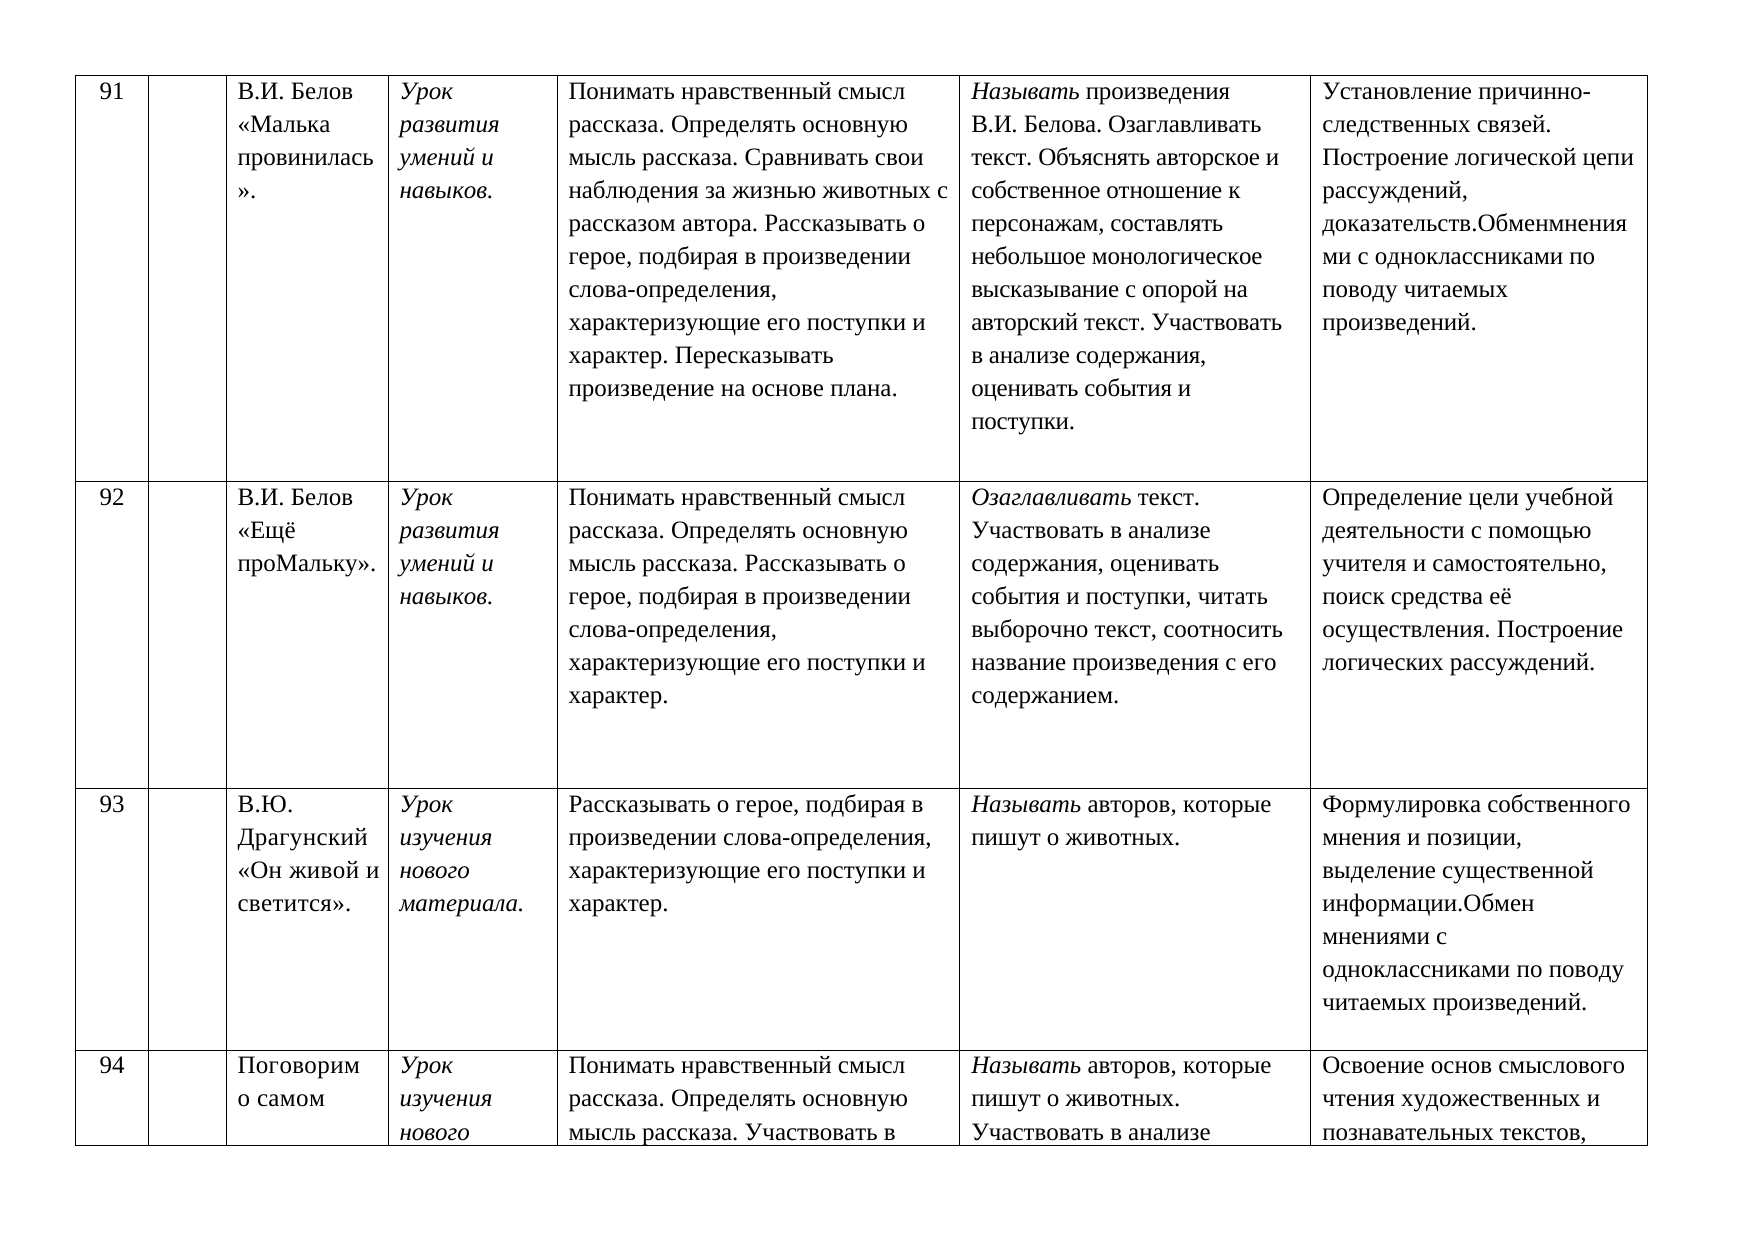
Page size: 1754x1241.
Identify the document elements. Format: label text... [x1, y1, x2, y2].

table_cell Урок развития умений и навыков. [389, 482, 557, 788]
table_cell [558, 1051, 959, 1145]
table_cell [960, 1051, 1310, 1145]
table_cell 94 [76, 1051, 148, 1145]
table_cell 91 [76, 76, 148, 481]
table_cell [149, 1051, 226, 1145]
table_cell 93 [76, 789, 148, 1049]
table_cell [227, 1051, 388, 1145]
table_cell [149, 76, 226, 481]
table_cell Формулировка собственного мнения и позиции, выделение существенной информации.Обмен мнениями с одноклассниками по поводу читаемых произведений. [1311, 789, 1647, 1049]
table_cell Понимать нравственный смысл рассказа. Определять основную мысль рассказа. Сравнивать свои наблюдения за жизнью животных с рассказом автора. Рассказывать о герое, подбирая в произведении слова-определения, характеризующие его поступки и характер. Пересказывать произведение на основе плана. [558, 76, 959, 481]
table_cell Озаглавливать текст. Участвовать в анализе содержания, оценивать события и поступки, читать выборочно текст, соотносить название произведения с его содержанием. [960, 482, 1310, 788]
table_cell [389, 1051, 557, 1145]
table_cell В.И. Белов «Ещё проМальку». [227, 482, 388, 788]
table_cell [149, 482, 226, 788]
table_cell Называть произведения В.И. Белова. Озаглавливать текст. Объяснять авторское и собственное отношение к персонажам, составлять небольшое монологическое высказывание с опорой на авторский текст. Участвовать в анализе содержания, оценивать события и поступки. [960, 76, 1310, 481]
table_cell Называть авторов, которые пишут о животных. [960, 789, 1310, 1049]
table_cell Понимать нравственный смысл рассказа. Определять основную мысль рассказа. Рассказывать о герое, подбирая в произведении слова-определения, характеризующие его поступки и характер. [558, 482, 959, 788]
table_cell Рассказывать о герое, подбирая в произведении слова-определения, характеризующие его поступки и характер. [558, 789, 959, 1049]
table_cell В.И. Белов «Малька провинилась». [227, 76, 388, 481]
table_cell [1311, 1051, 1647, 1145]
table_cell 92 [76, 482, 148, 788]
table_cell Установление причинно-следственных связей. Построение логической цепи рассуждений, доказательств.Обменмнениями с одноклассниками по поводу читаемых произведений. [1311, 76, 1647, 481]
table_cell В.Ю. Драгунский «Он живой и светится». [227, 789, 388, 1049]
table_cell Урок развития умений и навыков. [389, 76, 557, 481]
table_cell [149, 789, 226, 1049]
table_cell Определение цели учебной деятельности с помощью учителя и самостоятельно, поиск средства её осуществления. Построение логических рассуждений. [1311, 482, 1647, 788]
table_cell Урок изучения нового материала. [389, 789, 557, 1049]
